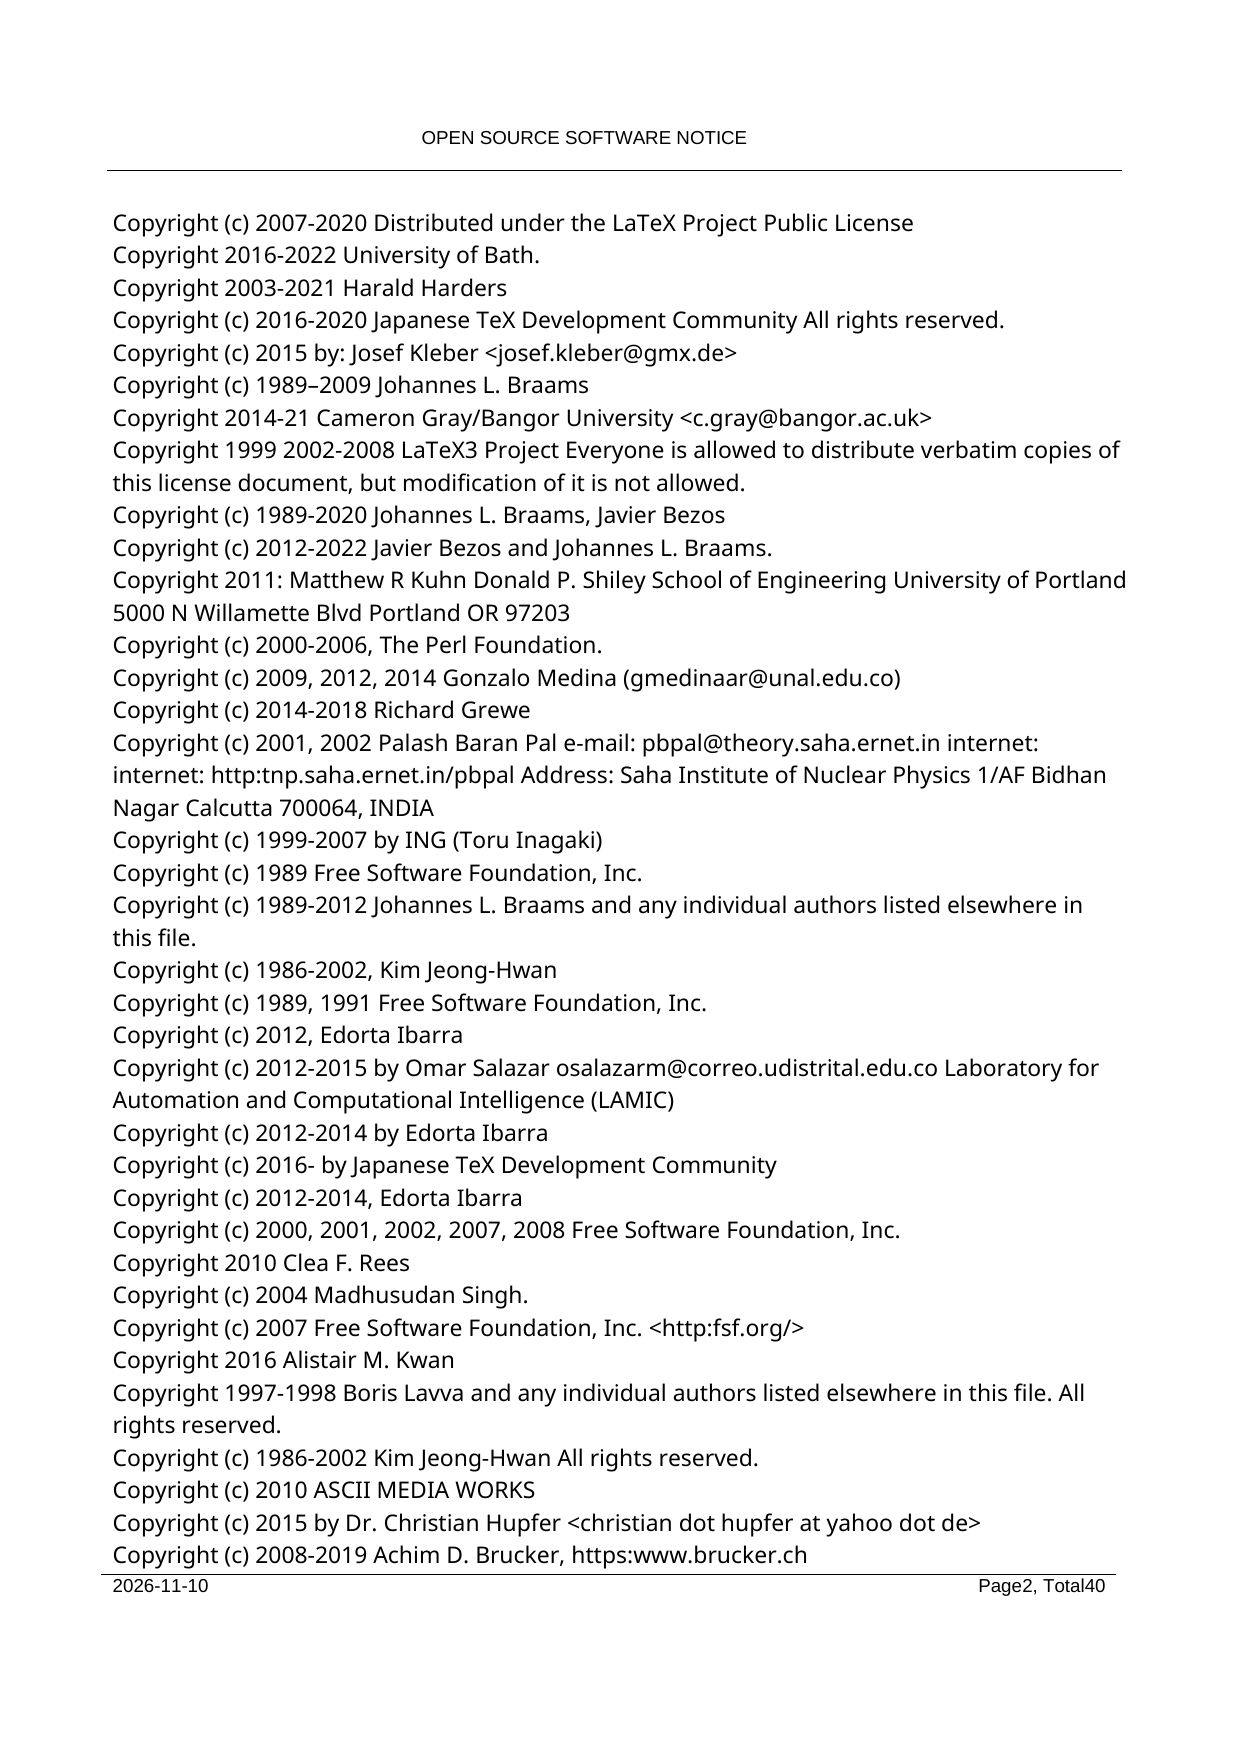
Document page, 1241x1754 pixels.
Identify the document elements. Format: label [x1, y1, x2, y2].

text [112, 206, 1128, 1571]
